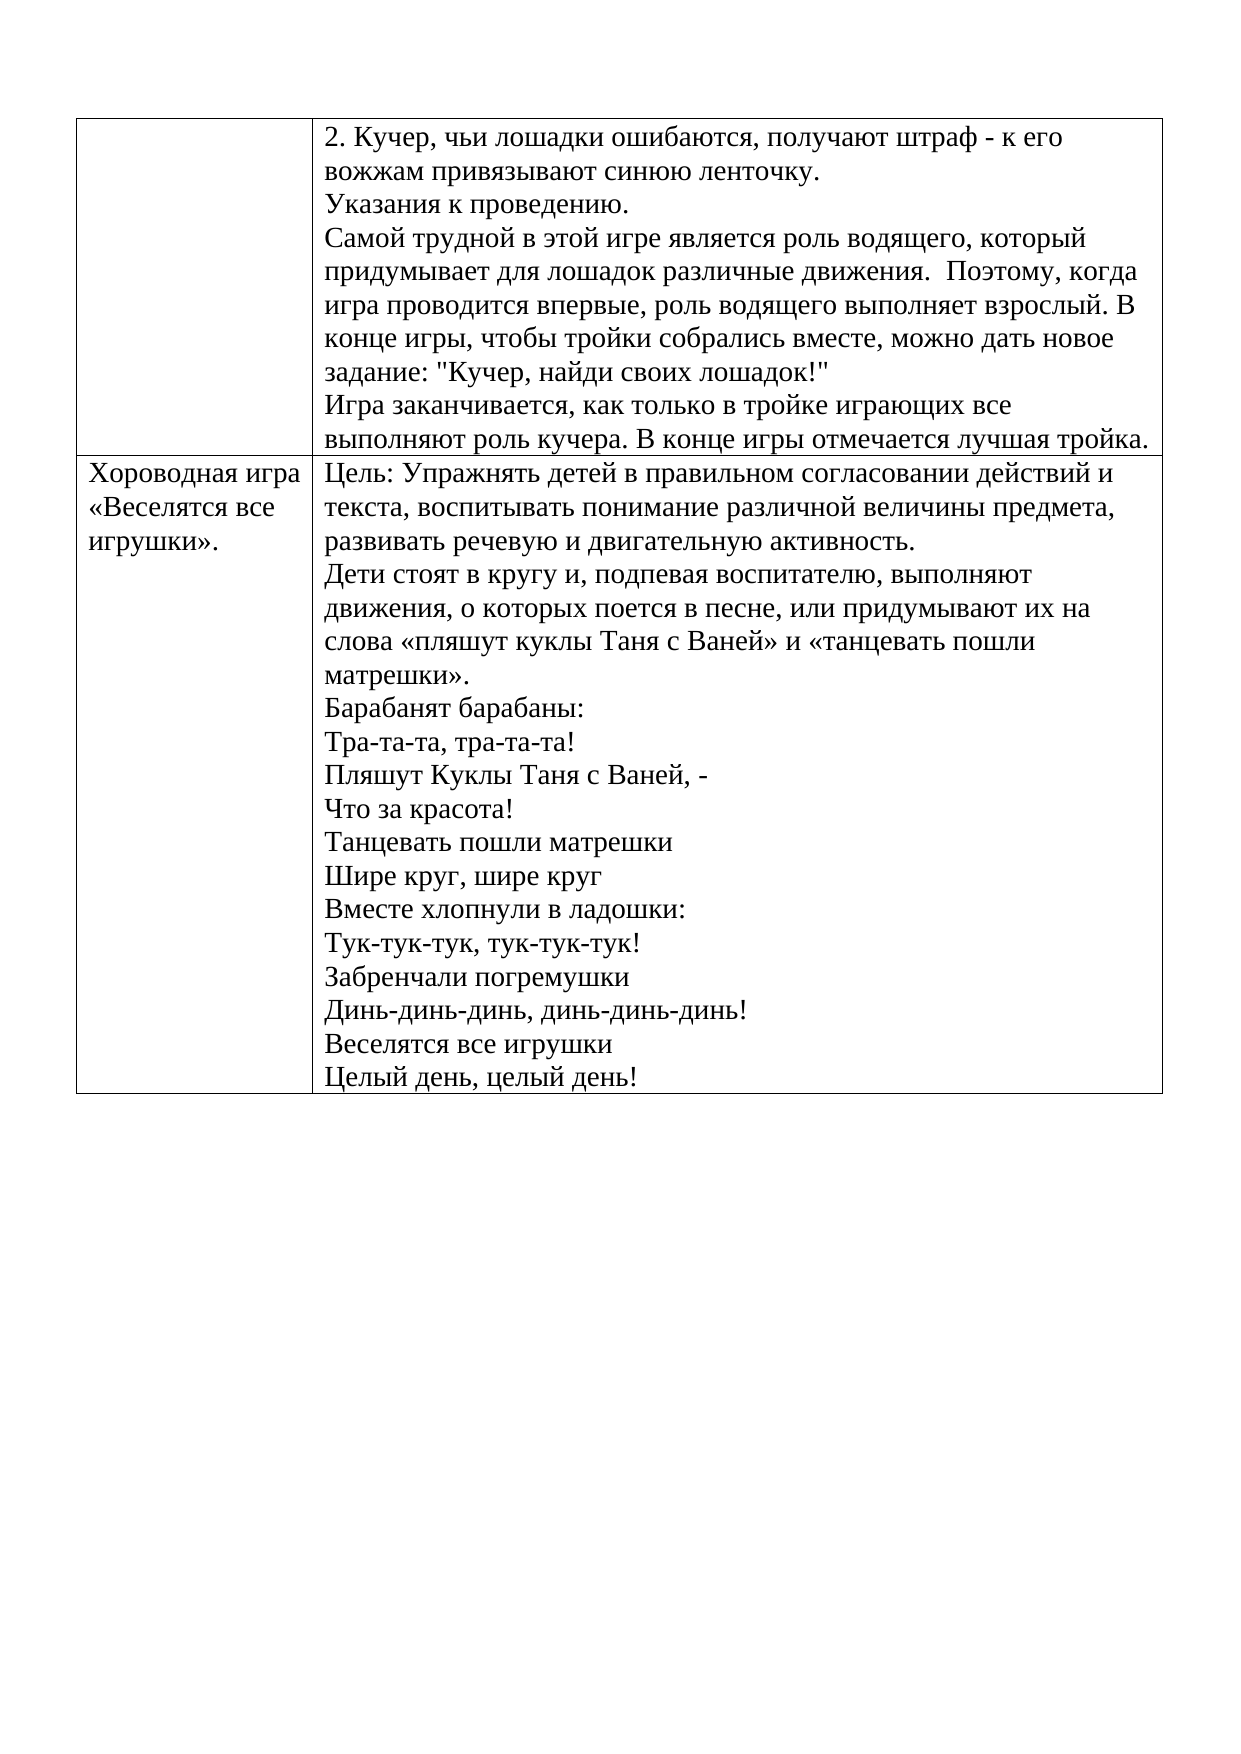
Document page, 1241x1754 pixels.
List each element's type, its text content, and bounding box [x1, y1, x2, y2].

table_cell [313, 119, 1162, 454]
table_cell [77, 119, 312, 454]
table_cell Цель: Упражнять детей в правильном согласовании действий и текста, воспитывать понимание различной величины предмета, развивать речевую и двигательную активность. Дети стоят в кругу и, подпевая воспитателю, выполняют движения, о которых поется в песне, или придумывают их на слова «пляшут куклы Таня с Ваней» и «танцевать пошли матрешки». Барабанят барабаны: Тра-та-та, тра-та-та! Пляшут Куклы Таня с Ваней, - Что за красота! Танцевать пошли матрешки Шире круг, шире круг Вместе хлопнули в ладошки: Тук-тук-тук, тук-тук-тук! Забренчали погремушки Динь-динь-динь, динь-динь-динь! Веселятся все игрушки Целый день, целый день! [313, 456, 1162, 1093]
table_cell Хороводная игра «Веселятся все игрушки». [77, 456, 312, 1093]
